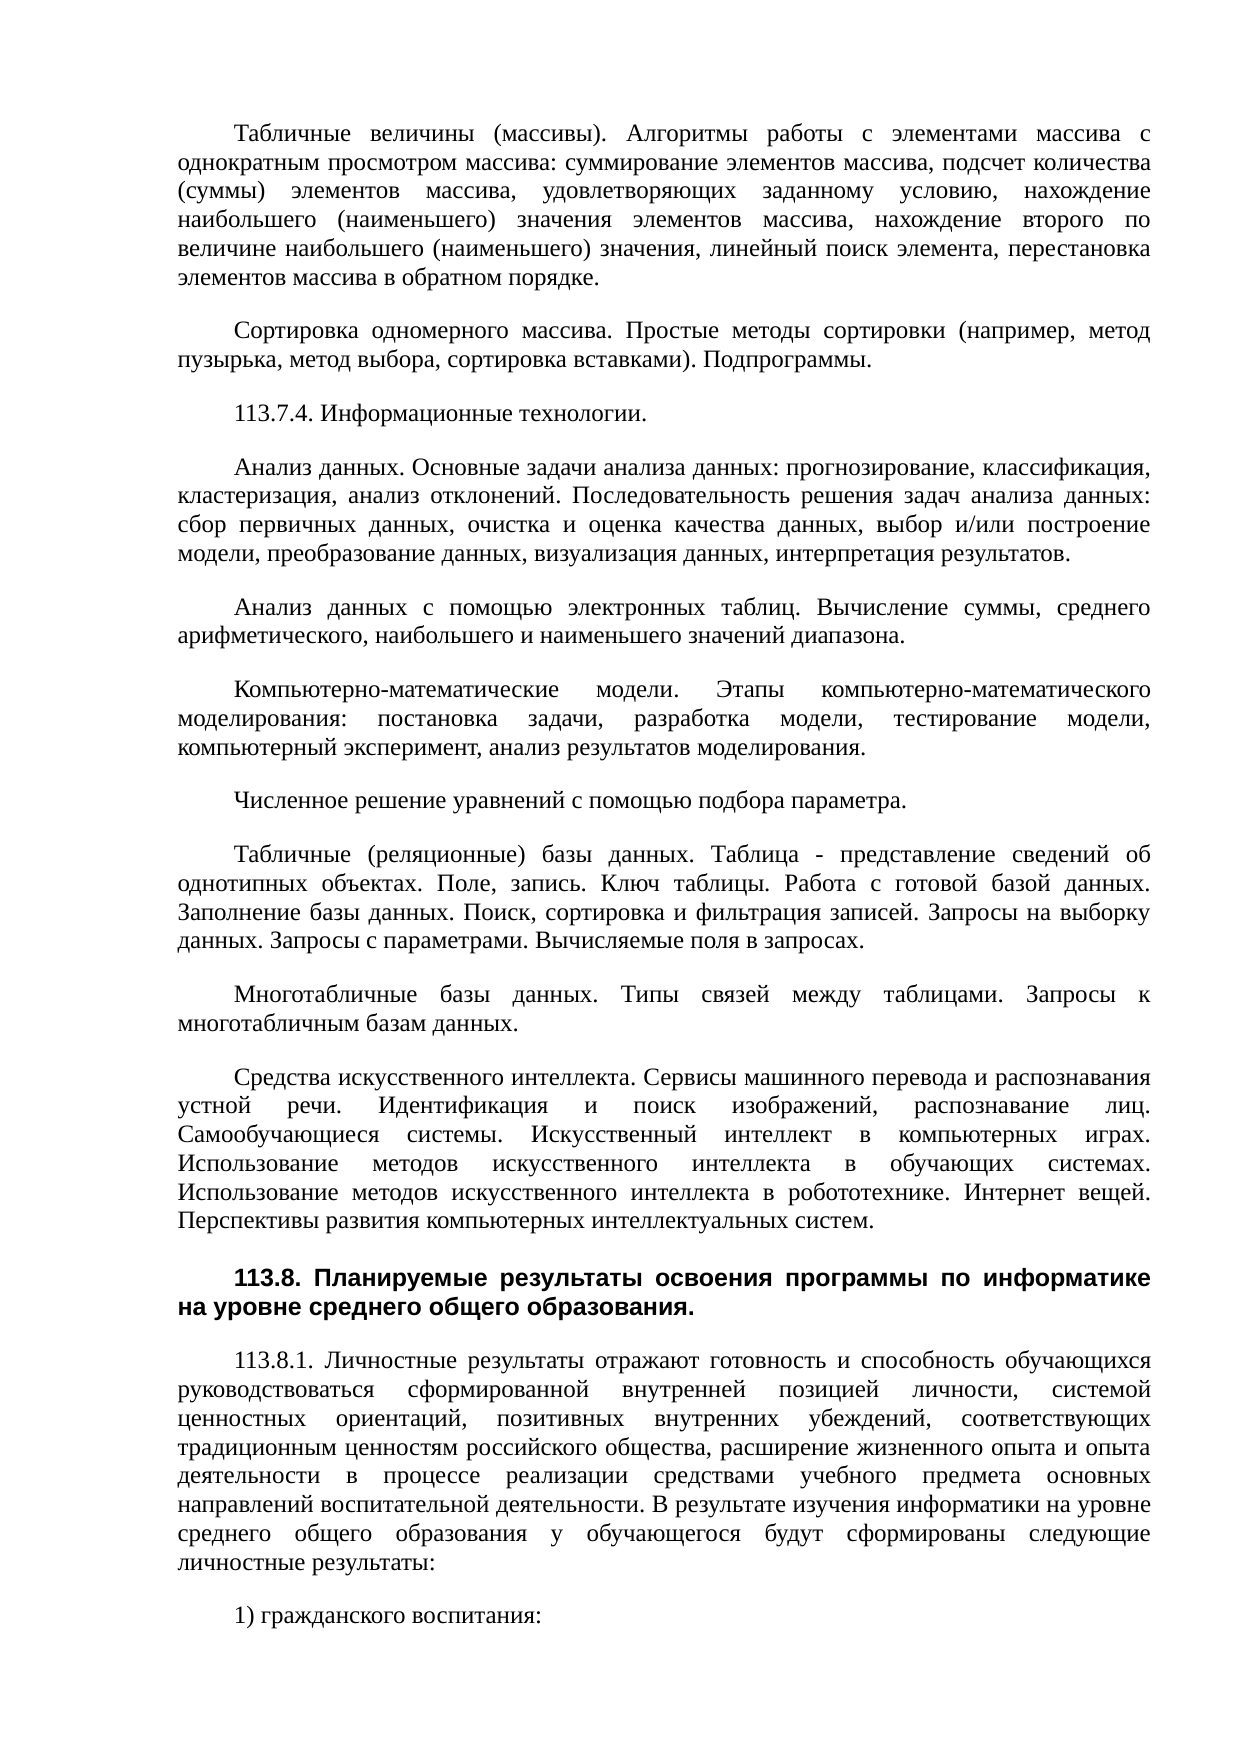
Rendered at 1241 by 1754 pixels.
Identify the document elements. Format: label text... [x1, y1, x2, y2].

text 113.8.1. Личностные результаты отражают готовность и способность обучающихся руководствоваться сформированной внутренней позицией личности, системой ценностных ориентаций, позитивных внутренних убеждений, соответствующих традиционным ценностям российского общества, расширение жизненного опыта и опыта деятельности в процессе реализации средствами учебного предмета основных направлений воспитательной деятельности. В результате изучения информатики на уровне среднего общего образования у обучающегося будут сформированы следующие личностные результаты: [177, 1346, 1152, 1576]
text Компьютерно-математические модели. Этапы компьютерно-математического моделирования: постановка задачи, разработка модели, тестирование модели, компьютерный эксперимент, анализ результатов моделирования. [177, 674, 1152, 761]
text Многотабличные базы данных. Типы связей между таблицами. Запросы к многотабличным базам данных. [177, 979, 1152, 1037]
text Табличные (реляционные) базы данных. Таблица - представление сведений об однотипных объектах. Поле, запись. Ключ таблицы. Работа с готовой базой данных. Заполнение базы данных. Поиск, сортировка и фильтрация записей. Запросы на выборку данных. Запросы с параметрами. Вычисляемые поля в запросах. [177, 839, 1152, 954]
text Численное решение уравнений с помощью подбора параметра. [177, 786, 1152, 814]
title 113.8. Планируемые результаты освоения программы по информатике на уровне среднего общего образования. [177, 1263, 1152, 1321]
text Табличные величины (массивы). Алгоритмы работы с элементами массива с однократным просмотром массива: суммирование элементов массива, подсчет количества (суммы) элементов массива, удовлетворяющих заданному условию, нахождение наибольшего (наименьшего) значения элементов массива, нахождение второго по величине наибольшего (наименьшего) значения, линейный поиск элемента, перестановка элементов массива в обратном порядке. [177, 118, 1152, 291]
text 113.7.4. Информационные технологии. [177, 398, 1152, 427]
text Средства искусственного интеллекта. Сервисы машинного перевода и распознавания устной речи. Идентификация и поиск изображений, распознавание лиц. Самообучающиеся системы. Искусственный интеллект в компьютерных играх. Использование методов искусственного интеллекта в обучающих системах. Использование методов искусственного интеллекта в робототехнике. Интернет вещей. Перспективы развития компьютерных интеллектуальных систем. [177, 1062, 1152, 1234]
text Анализ данных с помощью электронных таблиц. Вычисление суммы, среднего арифметического, наибольшего и наименьшего значений диапазона. [177, 592, 1152, 649]
text 1) гражданского воспитания: [177, 1601, 1152, 1629]
text Сортировка одномерного массива. Простые методы сортировки (например, метод пузырька, метод выбора, сортировка вставками). Подпрограммы. [177, 316, 1152, 373]
text Анализ данных. Основные задачи анализа данных: прогнозирование, классификация, кластеризация, анализ отклонений. Последовательность решения задач анализа данных: сбор первичных данных, очистка и оценка качества данных, выбор и/или построение модели, преобразование данных, визуализация данных, интерпретация результатов. [177, 452, 1152, 567]
